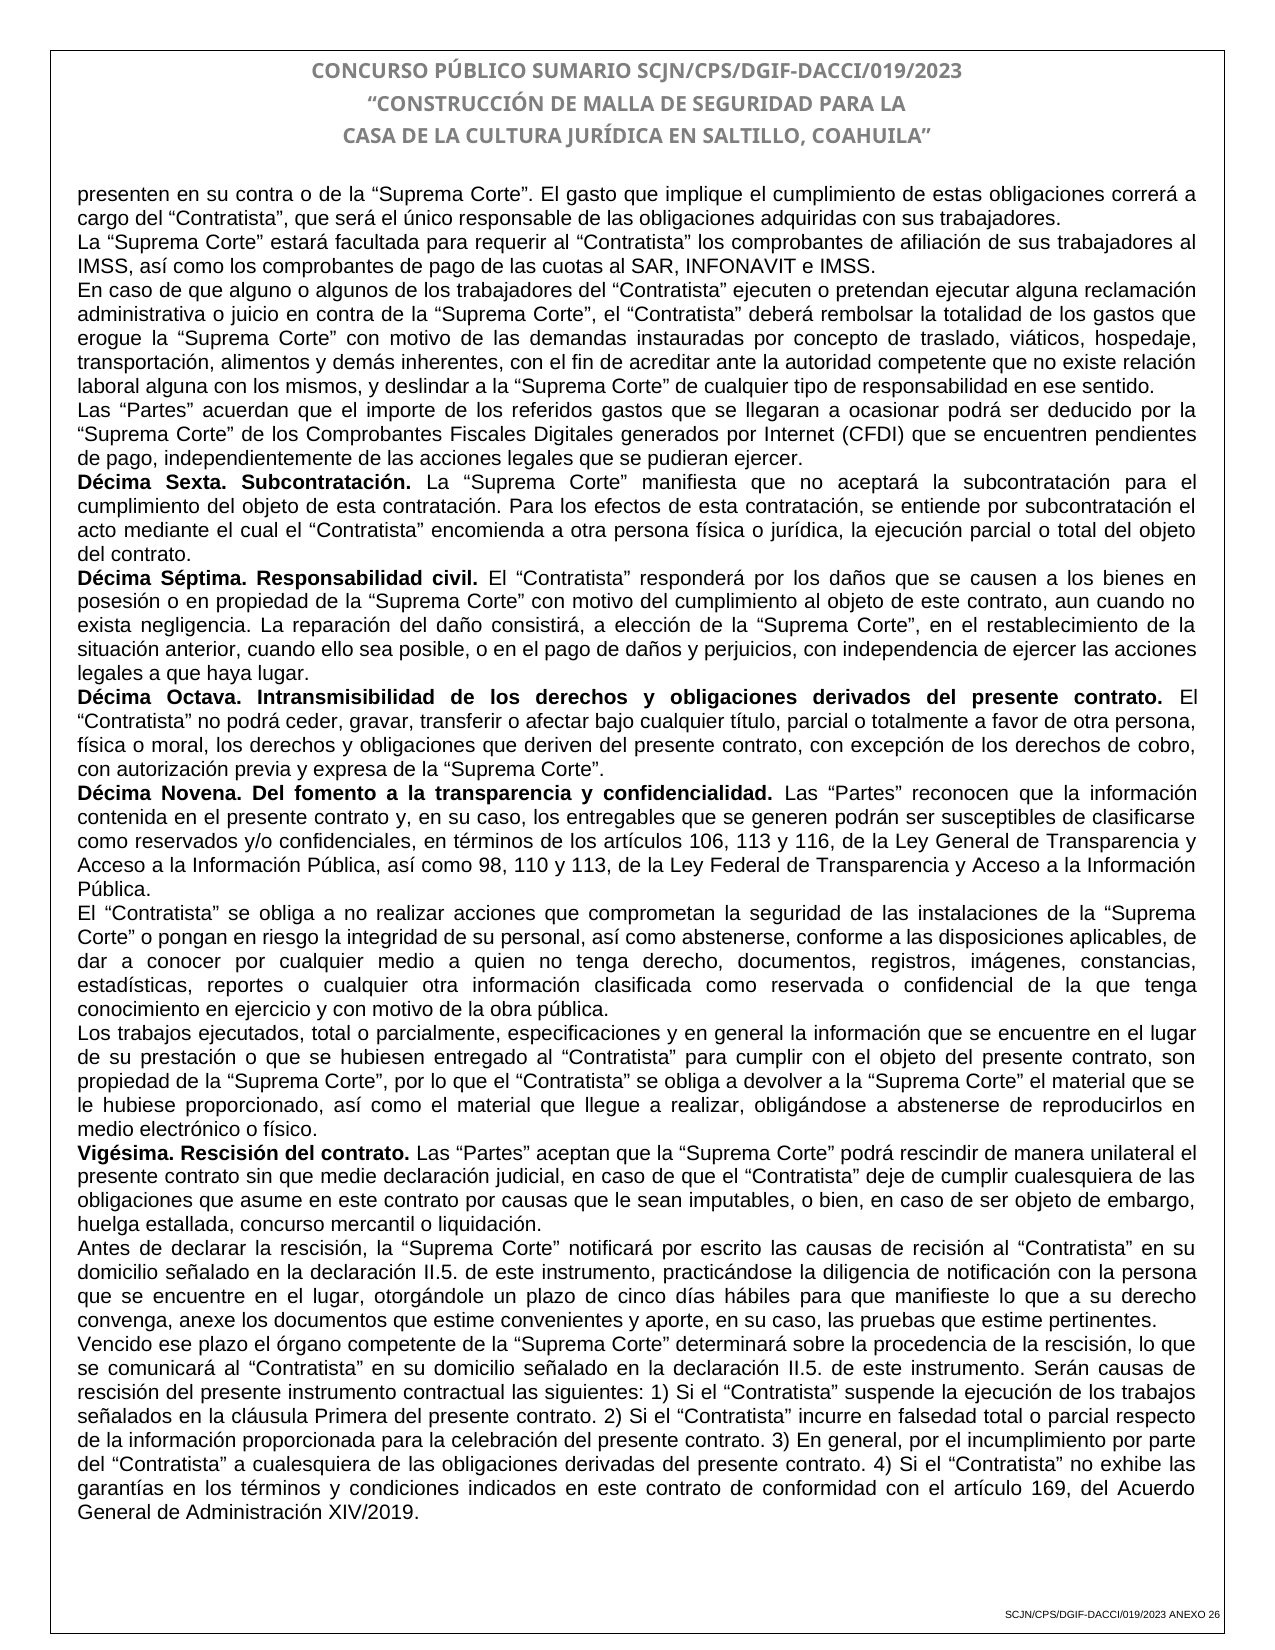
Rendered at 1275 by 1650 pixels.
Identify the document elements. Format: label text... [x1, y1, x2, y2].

list Décima Novena. Del fomento a la transparencia y confidencialidad. Las “Partes” reconocen que la información contenida en el presente contrato y, en su caso, los entregables que se generen podrán ser susceptibles de clasificarse como reservados y/o confidenciales, en términos de los artículos 106, 113 y 116, de la Ley General de Transparencia y Acceso a la Información Pública, así como 98, 110 y 113, de la Ley Federal de Transparencia y Acceso a la Información Pública. [77, 781, 1198, 901]
list El “Contratista” se obliga a no realizar acciones que comprometan la seguridad de las instalaciones de la “Suprema Corte” o pongan en riesgo la integridad de su personal, así como abstenerse, conforme a las disposiciones aplicables, de dar a conocer por cualquier medio a quien no tenga derecho, documentos, registros, imágenes, constancias, estadísticas, reportes o cualquier otra información clasificada como reservada o confidencial de la que tenga conocimiento en ejercicio y con motivo de la obra pública. [77, 901, 1198, 1021]
list Antes de declarar la rescisión, la “Suprema Corte” notificará por escrito las causas de recisión al “Contratista” en su domicilio señalado en la declaración II.5. de este instrumento, practicándose la diligencia de notificación con la persona que se encuentre en el lugar, otorgándole un plazo de cinco días hábiles para que manifieste lo que a su derecho convenga, anexe los documentos que estime convenientes y aporte, en su caso, las pruebas que estime pertinentes. [77, 1236, 1198, 1332]
list Los trabajos ejecutados, total o parcialmente, especificaciones y en general la información que se encuentre en el lugar de su prestación o que se hubiesen entregado al “Contratista” para cumplir con el objeto del presente contrato, son propiedad de la “Suprema Corte”, por lo que el “Contratista” se obliga a devolver a la “Suprema Corte” el material que se le hubiese proporcionado, así como el material que llegue a realizar, obligándose a abstenerse de reproducirlos en medio electrónico o físico. [77, 1021, 1198, 1140]
list Vencido ese plazo el órgano competente de la “Suprema Corte” determinará sobre la procedencia de la rescisión, lo que se comunicará al “Contratista” en su domicilio señalado en la declaración II.5. de este instrumento. Serán causas de rescisión del presente instrumento contractual las siguientes: 1) Si el “Contratista” suspende la ejecución de los trabajos señalados en la cláusula Primera del presente contrato. 2) Si el “Contratista” incurre en falsedad total o parcial respecto de la información proporcionada para la celebración del presente contrato. 3) En general, por el incumplimiento por parte del “Contratista” a cualesquiera de las obligaciones derivadas del presente contrato. 4) Si el “Contratista” no exhibe las garantías en los términos y condiciones indicados en este contrato de conformidad con el artículo 169, del Acuerdo General de Administración XIV/2019. [77, 1332, 1198, 1524]
list Décima Séptima. Responsabilidad civil. El “Contratista” responderá por los daños que se causen a los bienes en posesión o en propiedad de la “Suprema Corte” con motivo del cumplimiento al objeto de este contrato, aun cuando no exista negligencia. La reparación del daño consistirá, a elección de la “Suprema Corte”, en el restablecimiento de la situación anterior, cuando ello sea posible, o en el pago de daños y perjuicios, con independencia de ejercer las acciones legales a que haya lugar. [77, 565, 1198, 685]
list Décima Octava. Intransmisibilidad de los derechos y obligaciones derivados del presente contrato. El “Contratista” no podrá ceder, gravar, transferir o afectar bajo cualquier título, parcial o totalmente a favor de otra persona, física o moral, los derechos y obligaciones que deriven del presente contrato, con excepción de los derechos de cobro, con autorización previa y expresa de la “Suprema Corte”. [77, 685, 1198, 781]
list En caso de que alguno o algunos de los trabajadores del “Contratista” ejecuten o pretendan ejecutar alguna reclamación administrativa o juicio en contra de la “Suprema Corte”, el “Contratista” deberá rembolsar la totalidad de los gastos que erogue la “Suprema Corte” con motivo de las demandas instauradas por concepto de traslado, viáticos, hospedaje, transportación, alimentos y demás inherentes, con el fin de acreditar ante la autoridad competente que no existe relación laboral alguna con los mismos, y deslindar a la “Suprema Corte” de cualquier tipo de responsabilidad en ese sentido. [77, 278, 1198, 398]
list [77, 182, 1198, 230]
list La “Suprema Corte” estará facultada para requerir al “Contratista” los comprobantes de afiliación de sus trabajadores al IMSS, así como los comprobantes de pago de las cuotas al SAR, INFONAVIT e IMSS. [77, 230, 1198, 278]
list Las “Partes” acuerdan que el importe de los referidos gastos que se llegaran a ocasionar podrá ser deducido por la “Suprema Corte” de los Comprobantes Fiscales Digitales generados por Internet (CFDI) que se encuentren pendientes de pago, independientemente de las acciones legales que se pudieran ejercer. [77, 398, 1198, 469]
list Vigésima. Rescisión del contrato. Las “Partes” aceptan que la “Suprema Corte” podrá rescindir de manera unilateral el presente contrato sin que medie declaración judicial, en caso de que el “Contratista” deje de cumplir cualesquiera de las obligaciones que asume en este contrato por causas que le sean imputables, o bien, en caso de ser objeto de embargo, huelga estallada, concurso mercantil o liquidación. [77, 1140, 1198, 1236]
list Décima Sexta. Subcontratación. La “Suprema Corte” manifiesta que no aceptará la subcontratación para el cumplimiento del objeto de esta contratación. Para los efectos de esta contratación, se entiende por subcontratación el acto mediante el cual el “Contratista” encomienda a otra persona física o jurídica, la ejecución parcial o total del objeto del contrato. [77, 469, 1198, 565]
